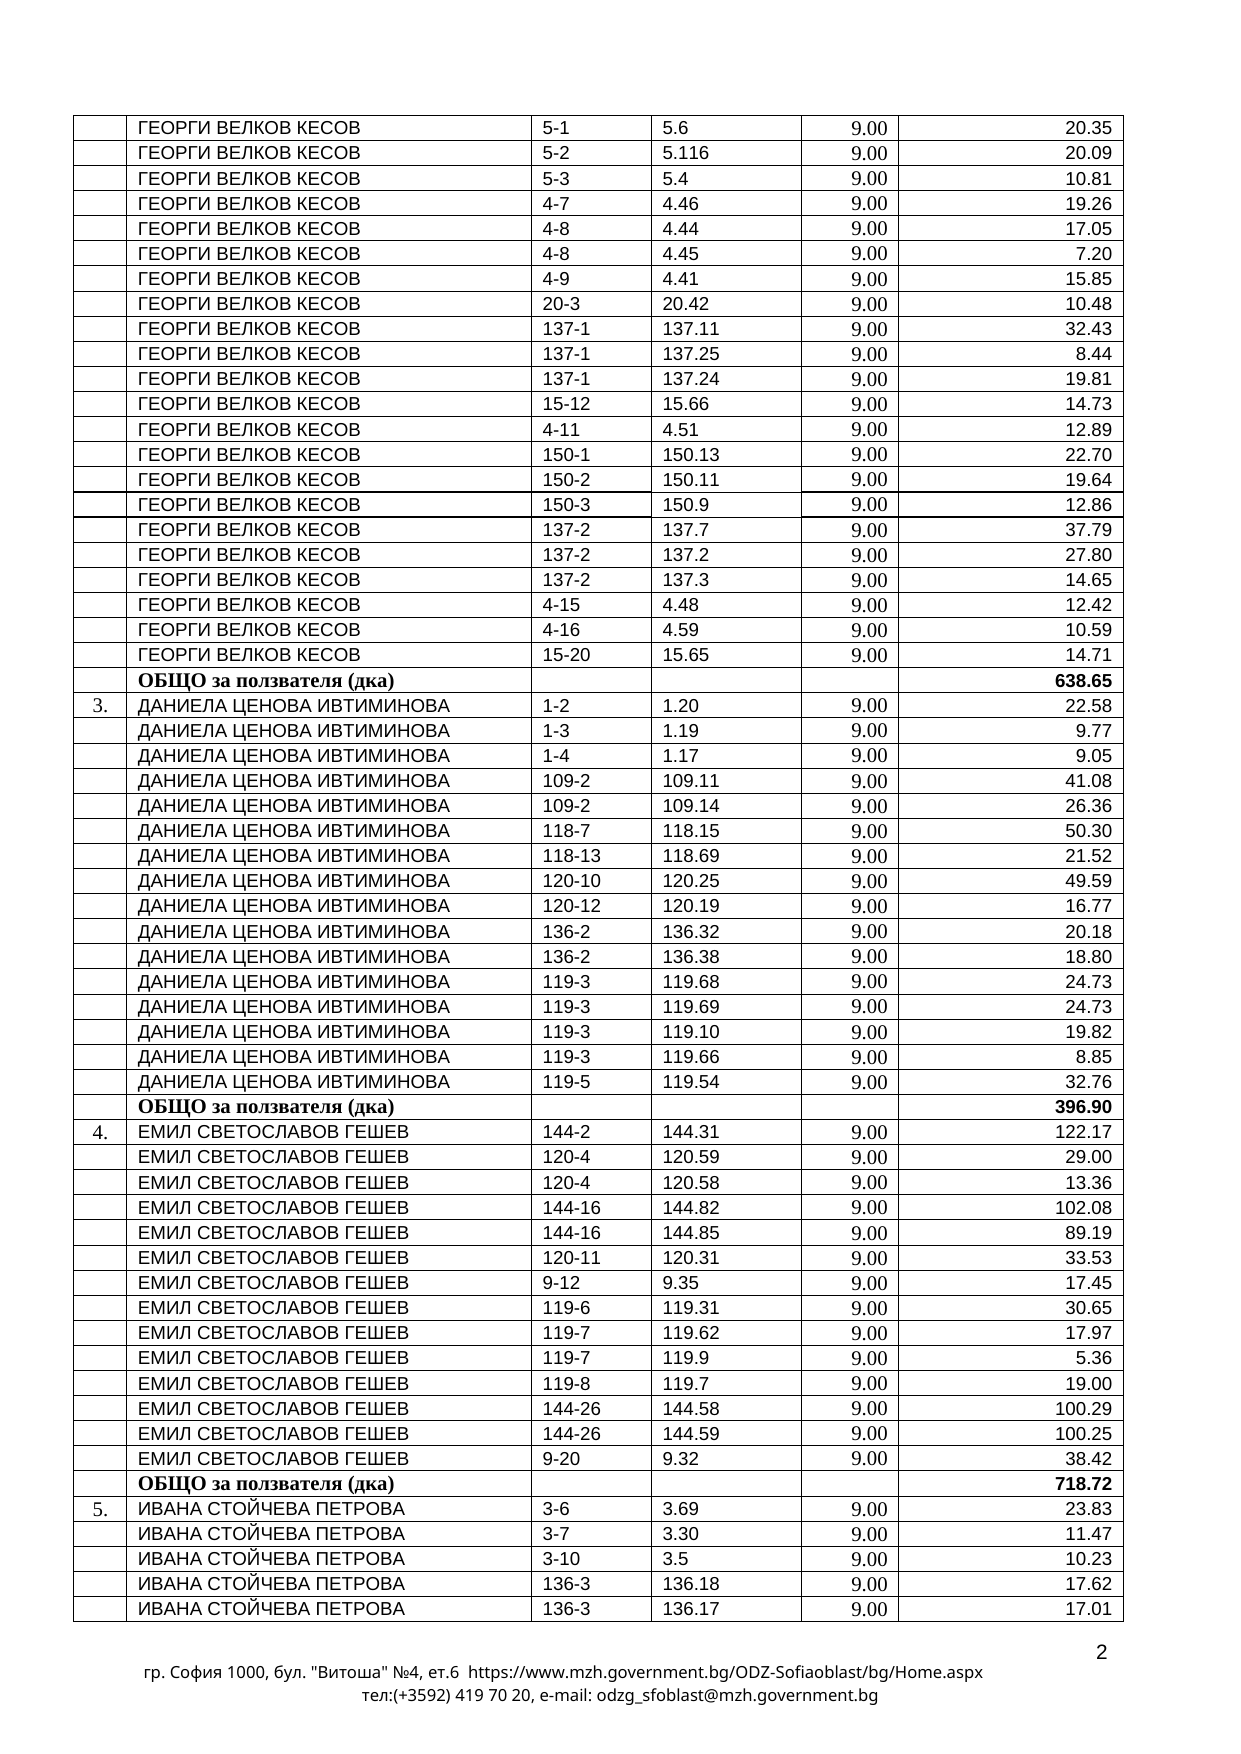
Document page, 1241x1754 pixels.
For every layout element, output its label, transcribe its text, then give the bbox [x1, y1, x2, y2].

table_cell 9.00 [802, 317, 898, 341]
table_cell [74, 1020, 126, 1044]
table_cell 15-20 [532, 643, 651, 667]
table_cell [74, 1246, 126, 1269]
table_cell [74, 467, 126, 491]
table_cell 33.53 [899, 1246, 1123, 1269]
table_cell 9.00 [802, 518, 898, 542]
table_cell 137.3 [652, 568, 801, 592]
table_cell ГЕОРГИ ВЕЛКОВ КЕСОВ [127, 493, 531, 516]
table_cell 9.00 [802, 969, 898, 993]
table_cell 9.00 [802, 618, 898, 642]
table_cell ГЕОРГИ ВЕЛКОВ КЕСОВ [127, 342, 531, 366]
table_cell ЕМИЛ СВЕТОСЛАВОВ ГЕШЕВ [127, 1446, 531, 1470]
table_cell ДАНИЕЛА ЦЕНОВА ИВТИМИНОВА [127, 1020, 531, 1044]
table_cell 120-11 [532, 1246, 651, 1269]
table_cell 137-1 [532, 317, 651, 341]
table_cell ГЕОРГИ ВЕЛКОВ КЕСОВ [127, 442, 531, 466]
table_cell ГЕОРГИ ВЕЛКОВ КЕСОВ [127, 643, 531, 667]
table_cell ЕМИЛ СВЕТОСЛАВОВ ГЕШЕВ [127, 1296, 531, 1320]
table_cell 9.00 [802, 1020, 898, 1044]
table_cell ЕМИЛ СВЕТОСЛАВОВ ГЕШЕВ [127, 1145, 531, 1169]
table_cell 150-3 [532, 493, 651, 516]
table_cell 9.00 [802, 1371, 898, 1395]
table_cell ГЕОРГИ ВЕЛКОВ КЕСОВ [127, 467, 531, 491]
table_cell 119-3 [532, 1045, 651, 1069]
table_cell ЕМИЛ СВЕТОСЛАВОВ ГЕШЕВ [127, 1371, 531, 1395]
table_cell [74, 1421, 126, 1445]
table_cell [74, 718, 126, 742]
table_cell 9.00 [802, 769, 898, 793]
table_cell ИВАНА СТОЙЧЕВА ПЕТРОВА [127, 1522, 531, 1546]
table_cell 120.19 [652, 894, 801, 918]
table_cell 19.00 [899, 1371, 1123, 1395]
table_cell [74, 568, 126, 592]
table_cell 144-26 [532, 1421, 651, 1445]
table_cell 9.00 [802, 1170, 898, 1194]
table_cell [74, 1195, 126, 1219]
table_cell 9.00 [802, 568, 898, 592]
table_cell [74, 1220, 126, 1244]
table_cell ЕМИЛ СВЕТОСЛАВОВ ГЕШЕВ [127, 1120, 531, 1144]
table_cell 17.97 [899, 1321, 1123, 1345]
table_cell 144-16 [532, 1220, 651, 1244]
table_cell 50.30 [899, 819, 1123, 843]
table_cell 20.35 [899, 116, 1123, 140]
table_cell 9.00 [802, 1045, 898, 1069]
table_cell 4-15 [532, 593, 651, 617]
table_cell 5-3 [532, 166, 651, 190]
table_cell ЕМИЛ СВЕТОСЛАВОВ ГЕШЕВ [127, 1271, 531, 1295]
table_cell 150-2 [532, 467, 651, 491]
table_cell 9.00 [802, 1547, 898, 1571]
table_cell 14.65 [899, 568, 1123, 592]
table_cell ГЕОРГИ ВЕЛКОВ КЕСОВ [127, 367, 531, 391]
table_cell ДАНИЕЛА ЦЕНОВА ИВТИМИНОВА [127, 1070, 531, 1094]
table_cell 1.19 [652, 718, 801, 742]
table_cell 9.00 [802, 1195, 898, 1219]
table_cell 20.42 [652, 292, 801, 316]
table_cell [74, 518, 126, 542]
table_cell 119-8 [532, 1371, 651, 1395]
table_cell 5.116 [652, 141, 801, 165]
table_cell 144.82 [652, 1195, 801, 1219]
table_cell [74, 1371, 126, 1395]
table_cell [74, 1547, 126, 1571]
table_cell ЕМИЛ СВЕТОСЛАВОВ ГЕШЕВ [127, 1396, 531, 1420]
table_cell ДАНИЕЛА ЦЕНОВА ИВТИМИНОВА [127, 995, 531, 1018]
table_cell ДАНИЕЛА ЦЕНОВА ИВТИМИНОВА [127, 894, 531, 918]
table_cell [74, 1572, 126, 1596]
table_cell 137.11 [652, 317, 801, 341]
table_cell 9.00 [802, 894, 898, 918]
table_cell 15.85 [899, 266, 1123, 291]
table_cell ГЕОРГИ ВЕЛКОВ КЕСОВ [127, 141, 531, 165]
table_cell 119-7 [532, 1321, 651, 1345]
table_cell 118.15 [652, 819, 801, 843]
table_cell 638.65 [899, 668, 1123, 692]
table_cell 144-2 [532, 1120, 651, 1144]
table_cell 144.58 [652, 1396, 801, 1420]
table_cell ЕМИЛ СВЕТОСЛАВОВ ГЕШЕВ [127, 1246, 531, 1269]
table_cell 1-3 [532, 718, 651, 742]
table_cell 120.58 [652, 1170, 801, 1194]
table_cell [74, 794, 126, 818]
table_cell 119.62 [652, 1321, 801, 1345]
table_cell ДАНИЕЛА ЦЕНОВА ИВТИМИНОВА [127, 769, 531, 793]
table_cell 119.10 [652, 1020, 801, 1044]
table_cell 23.83 [899, 1497, 1123, 1521]
table_cell ГЕОРГИ ВЕЛКОВ КЕСОВ [127, 317, 531, 341]
table_cell [74, 944, 126, 968]
table_cell ДАНИЕЛА ЦЕНОВА ИВТИМИНОВА [127, 969, 531, 993]
table_cell 150.9 [652, 493, 801, 516]
table_cell 30.65 [899, 1296, 1123, 1320]
table_cell 119.54 [652, 1070, 801, 1094]
table_cell 19.64 [899, 467, 1123, 491]
table_cell 120-4 [532, 1170, 651, 1194]
table_cell [74, 1346, 126, 1370]
table_cell 9-20 [532, 1446, 651, 1470]
table_cell 21.52 [899, 844, 1123, 868]
table_cell [74, 744, 126, 767]
table_cell 9.77 [899, 718, 1123, 742]
table_cell ГЕОРГИ ВЕЛКОВ КЕСОВ [127, 116, 531, 140]
table_cell 9.00 [802, 292, 898, 316]
table_cell 9.00 [802, 794, 898, 818]
table_cell 4-11 [532, 417, 651, 441]
table_cell [74, 1321, 126, 1345]
table_cell 19.81 [899, 367, 1123, 391]
table_cell ГЕОРГИ ВЕЛКОВ КЕСОВ [127, 266, 531, 291]
table_cell 12.89 [899, 417, 1123, 441]
table_cell [74, 1271, 126, 1295]
table_cell ДАНИЕЛА ЦЕНОВА ИВТИМИНОВА [127, 919, 531, 943]
table_cell 137-2 [532, 543, 651, 567]
table_cell 49.59 [899, 869, 1123, 893]
table_cell 15.65 [652, 643, 801, 667]
table_cell [74, 493, 126, 516]
table_cell 136.18 [652, 1572, 801, 1596]
table_cell 718.72 [899, 1471, 1123, 1496]
table_cell 120-12 [532, 894, 651, 918]
table_cell 9.00 [802, 944, 898, 968]
table_cell 14.71 [899, 643, 1123, 667]
table_cell ГЕОРГИ ВЕЛКОВ КЕСОВ [127, 166, 531, 190]
table_cell 3-7 [532, 1522, 651, 1546]
table_cell [74, 241, 126, 265]
table_cell 137-2 [532, 518, 651, 542]
table_cell 109-2 [532, 769, 651, 793]
table_cell [74, 643, 126, 667]
table_cell 4.51 [652, 417, 801, 441]
table_cell 3. [74, 693, 126, 717]
table_cell [74, 392, 126, 416]
table_cell 9.00 [802, 1070, 898, 1094]
table_cell 5.6 [652, 116, 801, 140]
table_cell 136-2 [532, 919, 651, 943]
table_cell 9.00 [802, 995, 898, 1018]
table_cell [74, 1145, 126, 1169]
table_cell 136.17 [652, 1597, 801, 1621]
table_cell 22.58 [899, 693, 1123, 717]
table_cell 9.00 [802, 1271, 898, 1295]
table_cell ЕМИЛ СВЕТОСЛАВОВ ГЕШЕВ [127, 1421, 531, 1445]
table_cell 29.00 [899, 1145, 1123, 1169]
table_cell 119-3 [532, 969, 651, 993]
table_cell 119-5 [532, 1070, 651, 1094]
table_cell 5.36 [899, 1346, 1123, 1370]
table_cell 119.7 [652, 1371, 801, 1395]
table_cell 5-1 [532, 116, 651, 140]
table_cell [74, 292, 126, 316]
table_cell 22.70 [899, 442, 1123, 466]
table_cell 100.25 [899, 1421, 1123, 1445]
table_cell [652, 668, 801, 692]
table_cell [74, 1396, 126, 1420]
table_cell 9.00 [802, 1421, 898, 1445]
table_cell 109.14 [652, 794, 801, 818]
table_cell [74, 317, 126, 341]
table_cell 9-12 [532, 1271, 651, 1295]
table_cell 119-3 [532, 995, 651, 1018]
table_cell 24.73 [899, 969, 1123, 993]
table_cell ДАНИЕЛА ЦЕНОВА ИВТИМИНОВА [127, 819, 531, 843]
table_cell 9.35 [652, 1271, 801, 1295]
table_cell 136-2 [532, 944, 651, 968]
table_cell 12.42 [899, 593, 1123, 617]
table_cell [74, 819, 126, 843]
table_cell 4-9 [532, 266, 651, 291]
table_cell 16.77 [899, 894, 1123, 918]
table_cell 136-3 [532, 1597, 651, 1621]
table_cell 118-13 [532, 844, 651, 868]
table_cell 32.43 [899, 317, 1123, 341]
table_cell 13.36 [899, 1170, 1123, 1194]
table_cell 4-8 [532, 216, 651, 240]
table_cell 15.66 [652, 392, 801, 416]
table_cell [532, 668, 651, 692]
table_cell [74, 593, 126, 617]
table_cell ДАНИЕЛА ЦЕНОВА ИВТИМИНОВА [127, 844, 531, 868]
table_cell 9.00 [802, 1446, 898, 1470]
table_cell 9.00 [802, 342, 898, 366]
table_cell 9.00 [802, 1497, 898, 1521]
table_cell 100.29 [899, 1396, 1123, 1420]
table_cell [74, 1095, 126, 1119]
table_cell 20-3 [532, 292, 651, 316]
table_cell [74, 1070, 126, 1094]
table_cell ЕМИЛ СВЕТОСЛАВОВ ГЕШЕВ [127, 1170, 531, 1194]
table_cell 9.00 [802, 367, 898, 391]
table_cell 17.45 [899, 1271, 1123, 1295]
table_cell [74, 216, 126, 240]
table_cell ЕМИЛ СВЕТОСЛАВОВ ГЕШЕВ [127, 1321, 531, 1345]
table_cell 10.23 [899, 1547, 1123, 1571]
table_cell ДАНИЕЛА ЦЕНОВА ИВТИМИНОВА [127, 744, 531, 767]
table_cell 4.44 [652, 216, 801, 240]
table_cell 1-4 [532, 744, 651, 767]
table_cell 150-1 [532, 442, 651, 466]
table_cell 144.59 [652, 1421, 801, 1445]
table_cell 9.00 [802, 191, 898, 215]
table_cell 12.86 [899, 493, 1123, 516]
table_cell ДАНИЕЛА ЦЕНОВА ИВТИМИНОВА [127, 794, 531, 818]
table_cell 9.00 [802, 718, 898, 742]
table_cell [74, 844, 126, 868]
table_cell 9.00 [802, 844, 898, 868]
table_cell 119.68 [652, 969, 801, 993]
table_cell 144-26 [532, 1396, 651, 1420]
table_cell ГЕОРГИ ВЕЛКОВ КЕСОВ [127, 568, 531, 592]
table_cell 8.85 [899, 1045, 1123, 1069]
table_cell [74, 417, 126, 441]
table_cell 1.17 [652, 744, 801, 767]
table_cell 4-7 [532, 191, 651, 215]
table_cell ЕМИЛ СВЕТОСЛАВОВ ГЕШЕВ [127, 1346, 531, 1370]
table_cell 150.13 [652, 442, 801, 466]
table_cell 8.44 [899, 342, 1123, 366]
table_cell 27.80 [899, 543, 1123, 567]
table_cell 9.00 [802, 1145, 898, 1169]
table_cell ИВАНА СТОЙЧЕВА ПЕТРОВА [127, 1547, 531, 1571]
table_cell 9.00 [802, 1572, 898, 1596]
table_cell 4-8 [532, 241, 651, 265]
table_cell ЕМИЛ СВЕТОСЛАВОВ ГЕШЕВ [127, 1220, 531, 1244]
table_cell ДАНИЕЛА ЦЕНОВА ИВТИМИНОВА [127, 944, 531, 968]
table_cell 9.00 [802, 1296, 898, 1320]
table_cell 119.69 [652, 995, 801, 1018]
table_cell [74, 1597, 126, 1621]
table_cell [802, 1095, 898, 1119]
table_cell 136.38 [652, 944, 801, 968]
table_cell 9.00 [802, 1246, 898, 1269]
table_cell 14.73 [899, 392, 1123, 416]
table_cell 9.00 [802, 593, 898, 617]
table_cell [74, 166, 126, 190]
table_cell 4.48 [652, 593, 801, 617]
table_cell 9.00 [802, 1396, 898, 1420]
table_cell 10.81 [899, 166, 1123, 190]
table_cell 9.00 [802, 216, 898, 240]
table_cell [74, 894, 126, 918]
table_cell [74, 191, 126, 215]
table_cell [74, 618, 126, 642]
table_cell 17.62 [899, 1572, 1123, 1596]
table_cell [74, 1296, 126, 1320]
table_cell ДАНИЕЛА ЦЕНОВА ИВТИМИНОВА [127, 1045, 531, 1069]
table_cell ГЕОРГИ ВЕЛКОВ КЕСОВ [127, 518, 531, 542]
table_cell [74, 266, 126, 291]
table_cell 9.00 [802, 1597, 898, 1621]
table_cell 32.76 [899, 1070, 1123, 1094]
table_cell 137.7 [652, 518, 801, 542]
table_cell 144.85 [652, 1220, 801, 1244]
table_cell ГЕОРГИ ВЕЛКОВ КЕСОВ [127, 191, 531, 215]
table_cell 396.90 [899, 1095, 1123, 1119]
table_cell 10.48 [899, 292, 1123, 316]
table_cell [74, 1170, 126, 1194]
table_cell 9.00 [802, 141, 898, 165]
table_cell 137-1 [532, 342, 651, 366]
table_cell 119-6 [532, 1296, 651, 1320]
table_cell 120-4 [532, 1145, 651, 1169]
table_cell ГЕОРГИ ВЕЛКОВ КЕСОВ [127, 216, 531, 240]
table_cell 120.25 [652, 869, 801, 893]
table_cell 119.9 [652, 1346, 801, 1370]
table_cell 3.69 [652, 1497, 801, 1521]
table_cell [74, 141, 126, 165]
table_cell ДАНИЕЛА ЦЕНОВА ИВТИМИНОВА [127, 869, 531, 893]
table_cell 9.00 [802, 467, 898, 491]
table_cell ЕМИЛ СВЕТОСЛАВОВ ГЕШЕВ [127, 1195, 531, 1219]
table_cell ДАНИЕЛА ЦЕНОВА ИВТИМИНОВА [127, 693, 531, 717]
table_cell 9.00 [802, 869, 898, 893]
table_cell [74, 668, 126, 692]
table_cell 118-7 [532, 819, 651, 843]
table_cell 119-3 [532, 1020, 651, 1044]
table_cell ОБЩО за ползвателя (дка) [127, 668, 531, 692]
table_cell 144-16 [532, 1195, 651, 1219]
table_cell 9.00 [802, 919, 898, 943]
table_cell 102.08 [899, 1195, 1123, 1219]
table_cell 136.32 [652, 919, 801, 943]
table_cell [532, 1095, 651, 1119]
table_cell 38.42 [899, 1446, 1123, 1470]
table_cell [74, 1446, 126, 1470]
table_cell 3-6 [532, 1497, 651, 1521]
table_cell 1.20 [652, 693, 801, 717]
table_cell 4.45 [652, 241, 801, 265]
table_cell ГЕОРГИ ВЕЛКОВ КЕСОВ [127, 292, 531, 316]
table_cell 9.32 [652, 1446, 801, 1470]
table_cell ОБЩО за ползвателя (дка) [127, 1095, 531, 1119]
table_cell 9.00 [802, 493, 898, 516]
table_cell 9.00 [802, 1321, 898, 1345]
table_cell 9.00 [802, 392, 898, 416]
table_cell [532, 1471, 651, 1496]
table_cell [652, 1095, 801, 1119]
table_cell 9.00 [802, 116, 898, 140]
table_cell [74, 543, 126, 567]
table_cell 15-12 [532, 392, 651, 416]
table_cell 4.41 [652, 266, 801, 291]
table_cell [74, 919, 126, 943]
table_cell ГЕОРГИ ВЕЛКОВ КЕСОВ [127, 593, 531, 617]
table_cell 37.79 [899, 518, 1123, 542]
table_cell 5. [74, 1497, 126, 1521]
table_cell 120-10 [532, 869, 651, 893]
table_cell [74, 969, 126, 993]
table_cell 122.17 [899, 1120, 1123, 1144]
table_cell 118.69 [652, 844, 801, 868]
table_cell 109.11 [652, 769, 801, 793]
table_cell 3.30 [652, 1522, 801, 1546]
table_cell 137-2 [532, 568, 651, 592]
table_cell 4-16 [532, 618, 651, 642]
table_cell ГЕОРГИ ВЕЛКОВ КЕСОВ [127, 392, 531, 416]
table_cell [74, 116, 126, 140]
table_cell 17.01 [899, 1597, 1123, 1621]
table_cell [74, 1471, 126, 1496]
table_cell 20.18 [899, 919, 1123, 943]
table_cell 7.20 [899, 241, 1123, 265]
table_cell 144.31 [652, 1120, 801, 1144]
table_cell 4. [74, 1120, 126, 1144]
table_cell ГЕОРГИ ВЕЛКОВ КЕСОВ [127, 543, 531, 567]
table_cell ДАНИЕЛА ЦЕНОВА ИВТИМИНОВА [127, 718, 531, 742]
table_cell [74, 342, 126, 366]
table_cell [127, 1597, 531, 1621]
table_cell 19.82 [899, 1020, 1123, 1044]
table_cell 9.00 [802, 543, 898, 567]
table_cell 137.2 [652, 543, 801, 567]
table_cell 137.24 [652, 367, 801, 391]
table_cell [74, 995, 126, 1018]
table_cell ГЕОРГИ ВЕЛКОВ КЕСОВ [127, 618, 531, 642]
table_cell 120.59 [652, 1145, 801, 1169]
table_cell 109-2 [532, 794, 651, 818]
table_cell 1-2 [532, 693, 651, 717]
table_cell 5.4 [652, 166, 801, 190]
table_cell 5-2 [532, 141, 651, 165]
table_cell 9.00 [802, 744, 898, 767]
table_cell 137-1 [532, 367, 651, 391]
table_cell ИВАНА СТОЙЧЕВА ПЕТРОВА [127, 1497, 531, 1521]
table_cell 9.00 [802, 1522, 898, 1546]
table_cell [802, 1471, 898, 1496]
table_cell [74, 1045, 126, 1069]
table_cell 120.31 [652, 1246, 801, 1269]
table_cell 17.05 [899, 216, 1123, 240]
table_cell [802, 668, 898, 692]
table_cell 9.00 [802, 643, 898, 667]
table_cell 11.47 [899, 1522, 1123, 1546]
table_cell [74, 442, 126, 466]
table_cell 9.00 [802, 819, 898, 843]
table_cell 9.00 [802, 417, 898, 441]
table_cell ИВАНА СТОЙЧЕВА ПЕТРОВА [127, 1572, 531, 1596]
table_cell ГЕОРГИ ВЕЛКОВ КЕСОВ [127, 417, 531, 441]
table_cell [74, 869, 126, 893]
table_cell 9.00 [802, 1346, 898, 1370]
table_cell 150.11 [652, 467, 801, 491]
table_cell 9.00 [802, 1220, 898, 1244]
table_cell 119-7 [532, 1346, 651, 1370]
table_cell 20.09 [899, 141, 1123, 165]
table_cell 26.36 [899, 794, 1123, 818]
table_cell 4.46 [652, 191, 801, 215]
table_cell 89.19 [899, 1220, 1123, 1244]
table_cell 137.25 [652, 342, 801, 366]
table_cell 9.00 [802, 241, 898, 265]
table_cell 3.5 [652, 1547, 801, 1571]
table_cell [652, 1471, 801, 1496]
table_cell ГЕОРГИ ВЕЛКОВ КЕСОВ [127, 241, 531, 265]
table_cell 119.66 [652, 1045, 801, 1069]
table_cell 18.80 [899, 944, 1123, 968]
table_cell 10.59 [899, 618, 1123, 642]
table_cell 9.05 [899, 744, 1123, 767]
table_cell 4.59 [652, 618, 801, 642]
table_cell 9.00 [802, 266, 898, 291]
table_cell 9.00 [802, 1120, 898, 1144]
table_cell 19.26 [899, 191, 1123, 215]
table_cell 136-3 [532, 1572, 651, 1596]
table_cell 9.00 [802, 442, 898, 466]
table_cell 9.00 [802, 166, 898, 190]
table_cell 119.31 [652, 1296, 801, 1320]
table_cell 9.00 [802, 693, 898, 717]
table_cell 41.08 [899, 769, 1123, 793]
table_cell ОБЩО за ползвателя (дка) [127, 1471, 531, 1496]
table_cell [74, 769, 126, 793]
table_cell 3-10 [532, 1547, 651, 1571]
table_cell 24.73 [899, 995, 1123, 1018]
table_cell [74, 367, 126, 391]
table_cell [74, 1522, 126, 1546]
